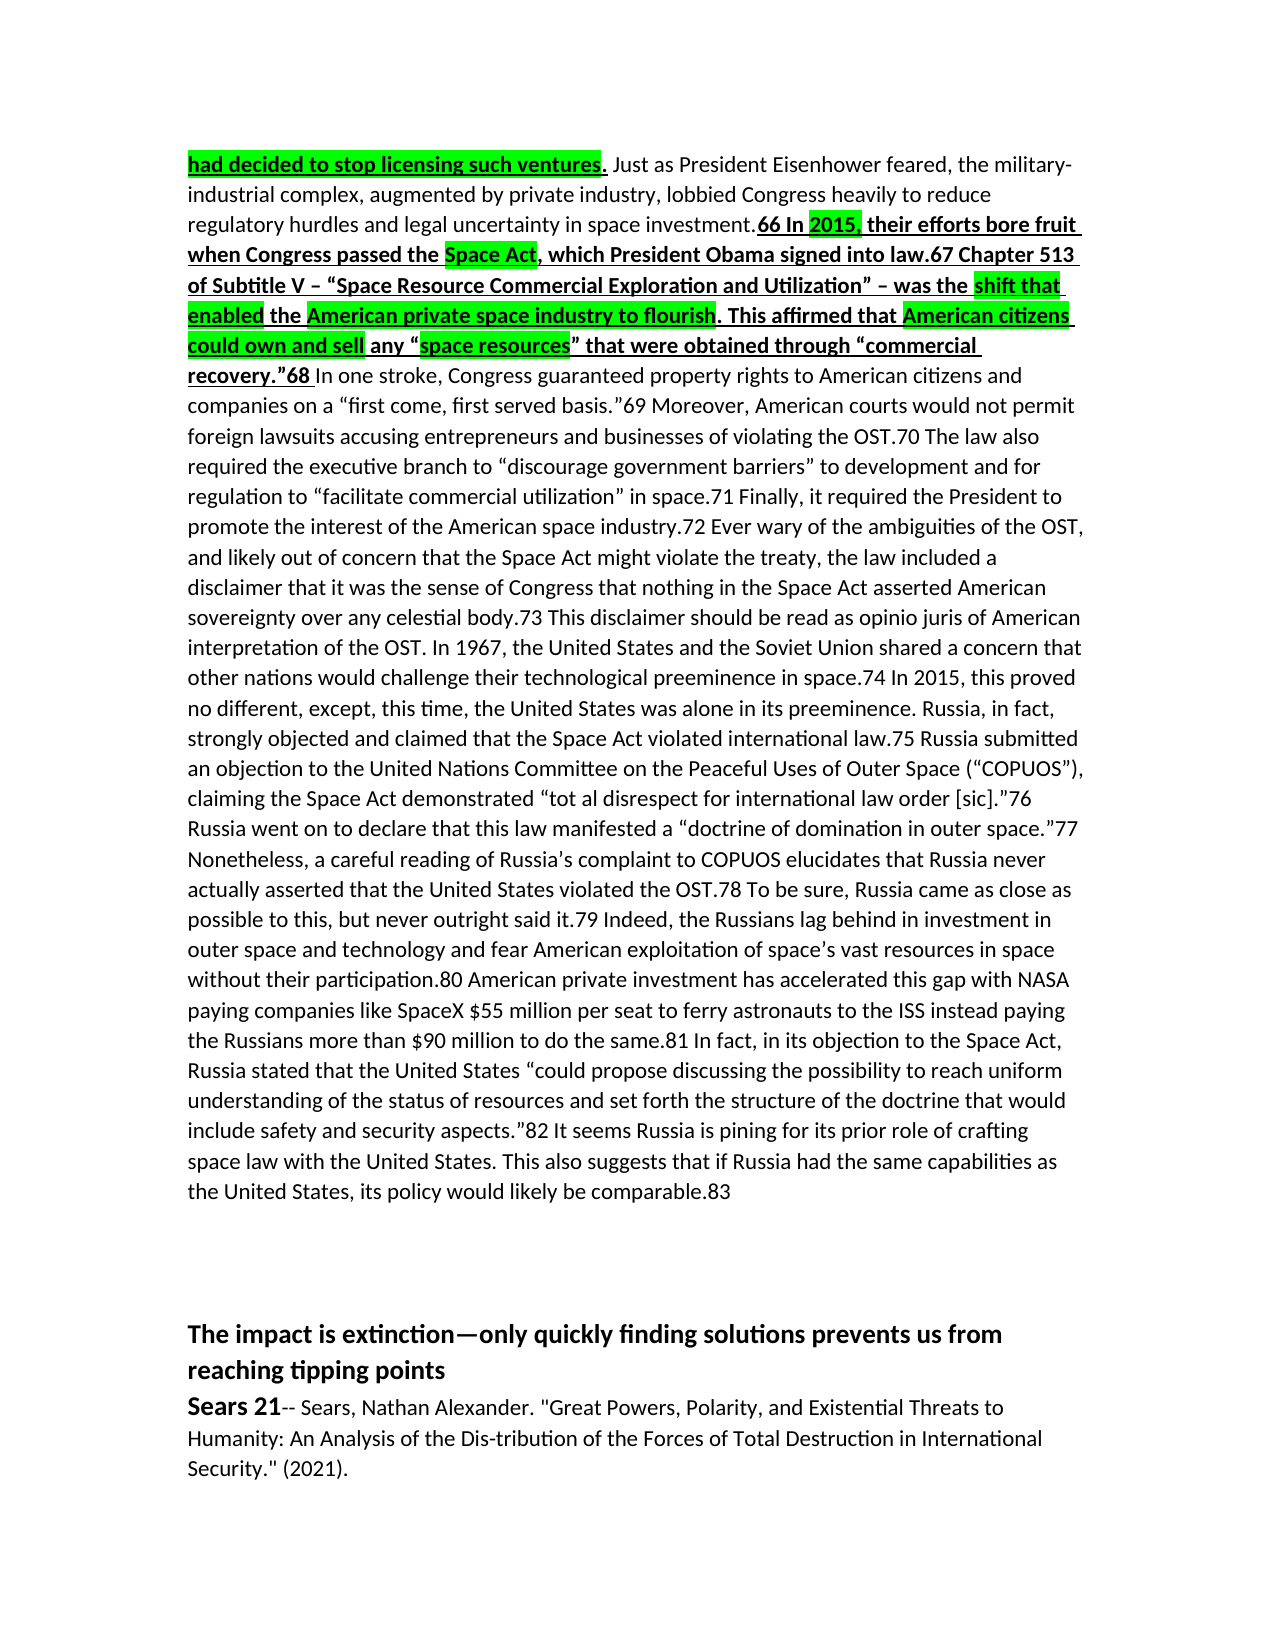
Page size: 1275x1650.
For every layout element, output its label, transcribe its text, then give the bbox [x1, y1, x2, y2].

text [187, 150, 1087, 1205]
subtitle The impact is extinction—only quickly finding solutions prevents us from reaching tipping points [187, 1318, 1087, 1386]
text Sears 21-- Sears, Nathan Alexander. "Great Powers, Polarity, and Existential Threats to Humanity: An Analysis of the Dis-tribution of the Forces of Total Destruction in International Security." (2021). [187, 1389, 1087, 1482]
